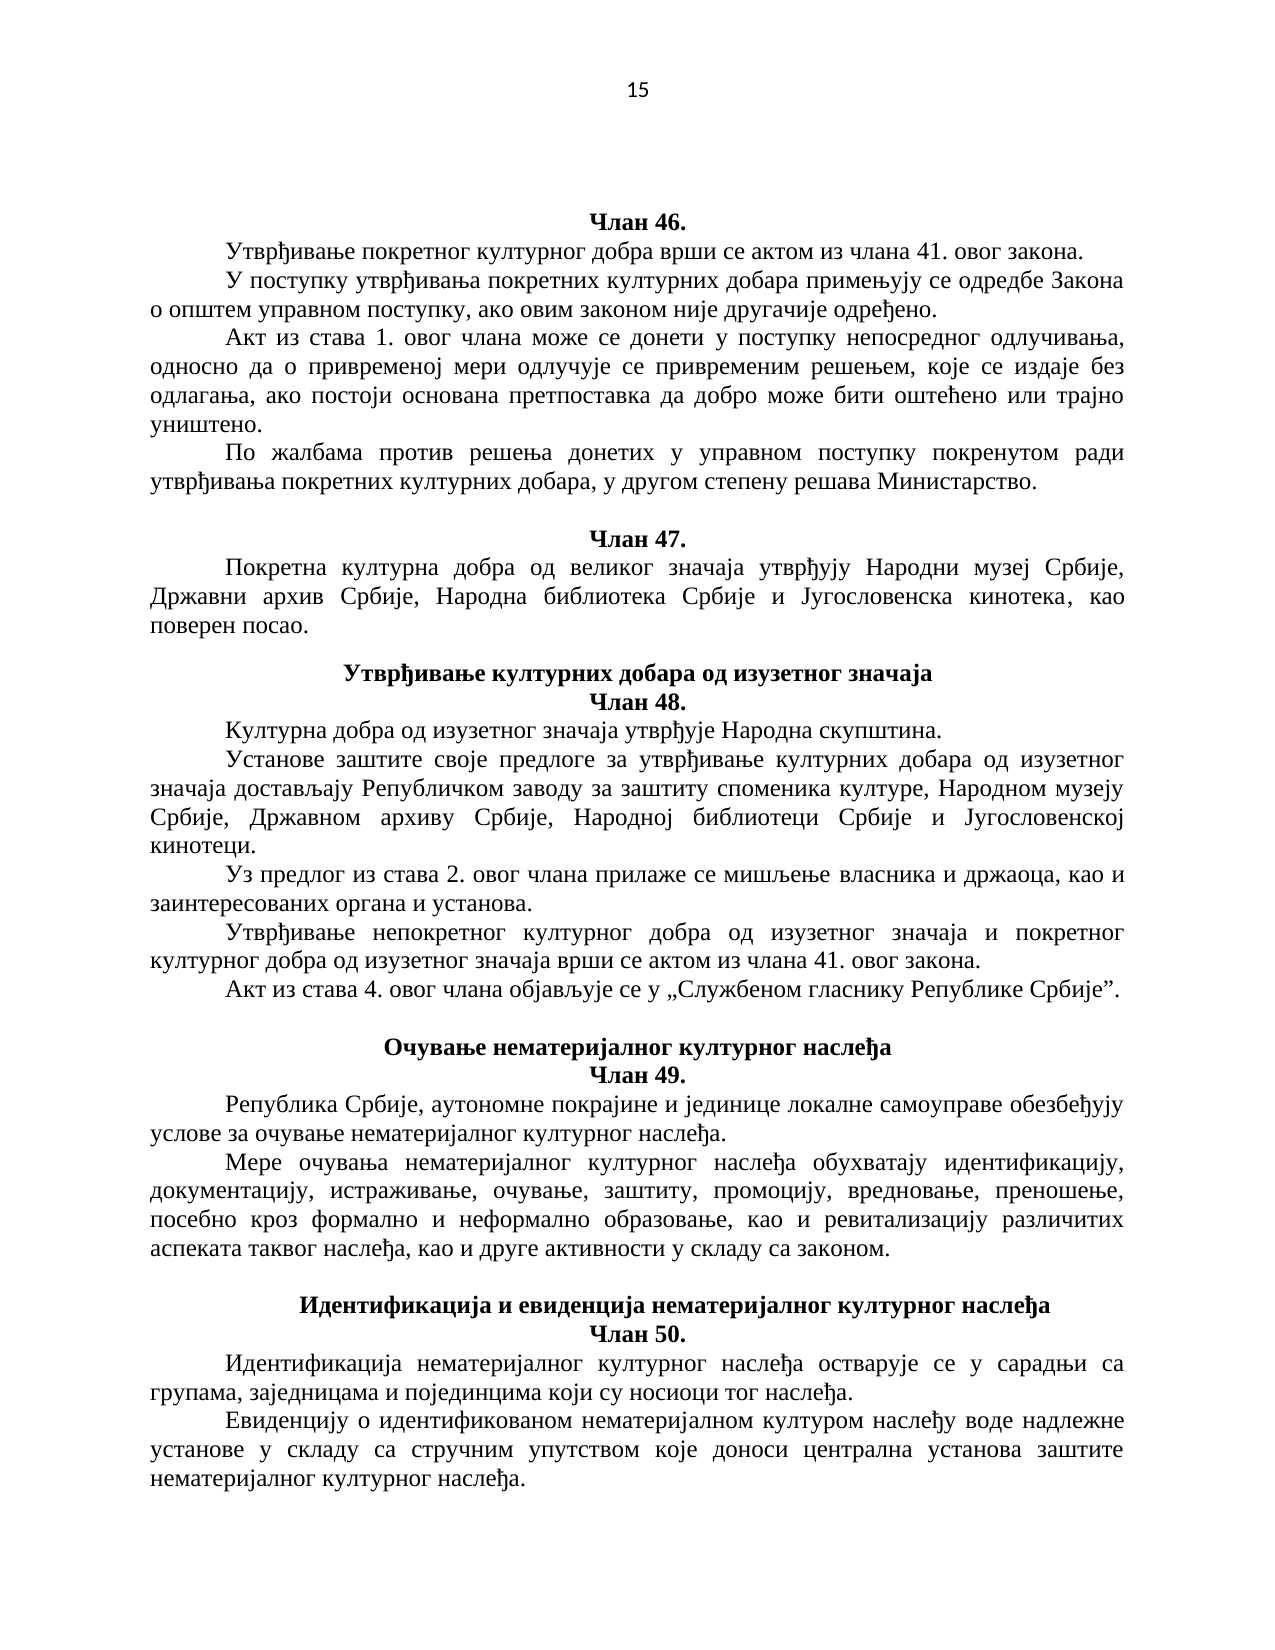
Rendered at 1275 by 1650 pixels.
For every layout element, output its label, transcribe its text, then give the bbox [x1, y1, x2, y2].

text Мере очувања нематеријалног културног наслеђа обухватају идентификацију, документацију, истраживање, очување, заштиту, промоцију, вредновање, преношење, посебно кроз формално и неформално образовање, као и ревитализацију различитих аспеката таквог наслеђа, као и друге активности у складу са законом. [150, 1147, 1125, 1262]
text По жалбама против решења донетих у управном поступку покренутом ради утврђивања покретних културних добара, у другом степену решава Министарство. [150, 437, 1125, 495]
text Евиденцију о идентификованом нематеријалном културом наслеђу воде надлежне установе у складу са стручним упутством које доноси централна установа заштите нематеријалног културног наслеђа. [150, 1405, 1125, 1492]
text Члан 47. [150, 524, 1125, 552]
text Члан 48. [150, 687, 1125, 715]
text Идентификација и евиденција нематеријалног културног наслеђа [150, 1290, 1125, 1319]
text Културна добра од изузетног значаја утврђује Народна скупштина. [150, 715, 1125, 744]
text Покретна културна добра од великог значаја утврђују Народни музеј Србије, Државни архив Србије, Народна библиотека Србије и Југословенска кинотека, као поверен посао. [150, 552, 1125, 639]
text Утврђивање покретног културног добра врши се актом из члана 41. овог закона. [150, 236, 1125, 265]
text Утврђивање културних добара од изузетног значаја [150, 658, 1125, 687]
text Члан 46. [150, 207, 1125, 236]
text Утврђивање непокретног културног добра од изузетног значаја и покретног културног добра од изузетног значаја врши се актом из члана 41. овог закона. [150, 917, 1125, 974]
text Република Србије, аутономне покрајине и јединице локалне самоуправе обезбеђују услове за очување нематеријалног културног наслеђа. [150, 1089, 1125, 1147]
text Члан 49. [150, 1060, 1125, 1089]
text Акт из става 4. овог члана објављује се у „Службеном гласнику Републике Србијеˮ. [150, 974, 1125, 1003]
text Уз предлог из става 2. овог члана прилаже се мишљење власника и држаоца, као и заинтересованих органа и установа. [150, 859, 1125, 917]
text Члан 50. [150, 1319, 1125, 1348]
text Идентификација нематеријалног културног наслеђа остварује се у сарадњи са групама, заједницама и појединцима који су носиоци тог наслеђа. [150, 1348, 1125, 1405]
text У поступку утврђивања покретних културних добара примењују се одредбе Закона о општем управном поступку, ако овим законом није другачије одређено. [150, 265, 1125, 322]
text Акт из става 1. овог члана може се донети у поступку непосредног одлучивања, односно да о привременој мери одлучује се привременим решењем, које се издаје без одлагања, ако постоји основана претпоставка да добро може бити оштећено или трајно уништено. [150, 322, 1125, 437]
text Очување нематеријалног културног наслеђа [150, 1032, 1125, 1060]
text Установе заштите своје предлоге за утврђивање културних добара од изузетног значаја достављају Републичком заводу за заштиту споменика културе, Народном музеју Србије, Државном архиву Србије, Народној библиотеци Србије и Југословенској кинотеци. [150, 744, 1125, 859]
